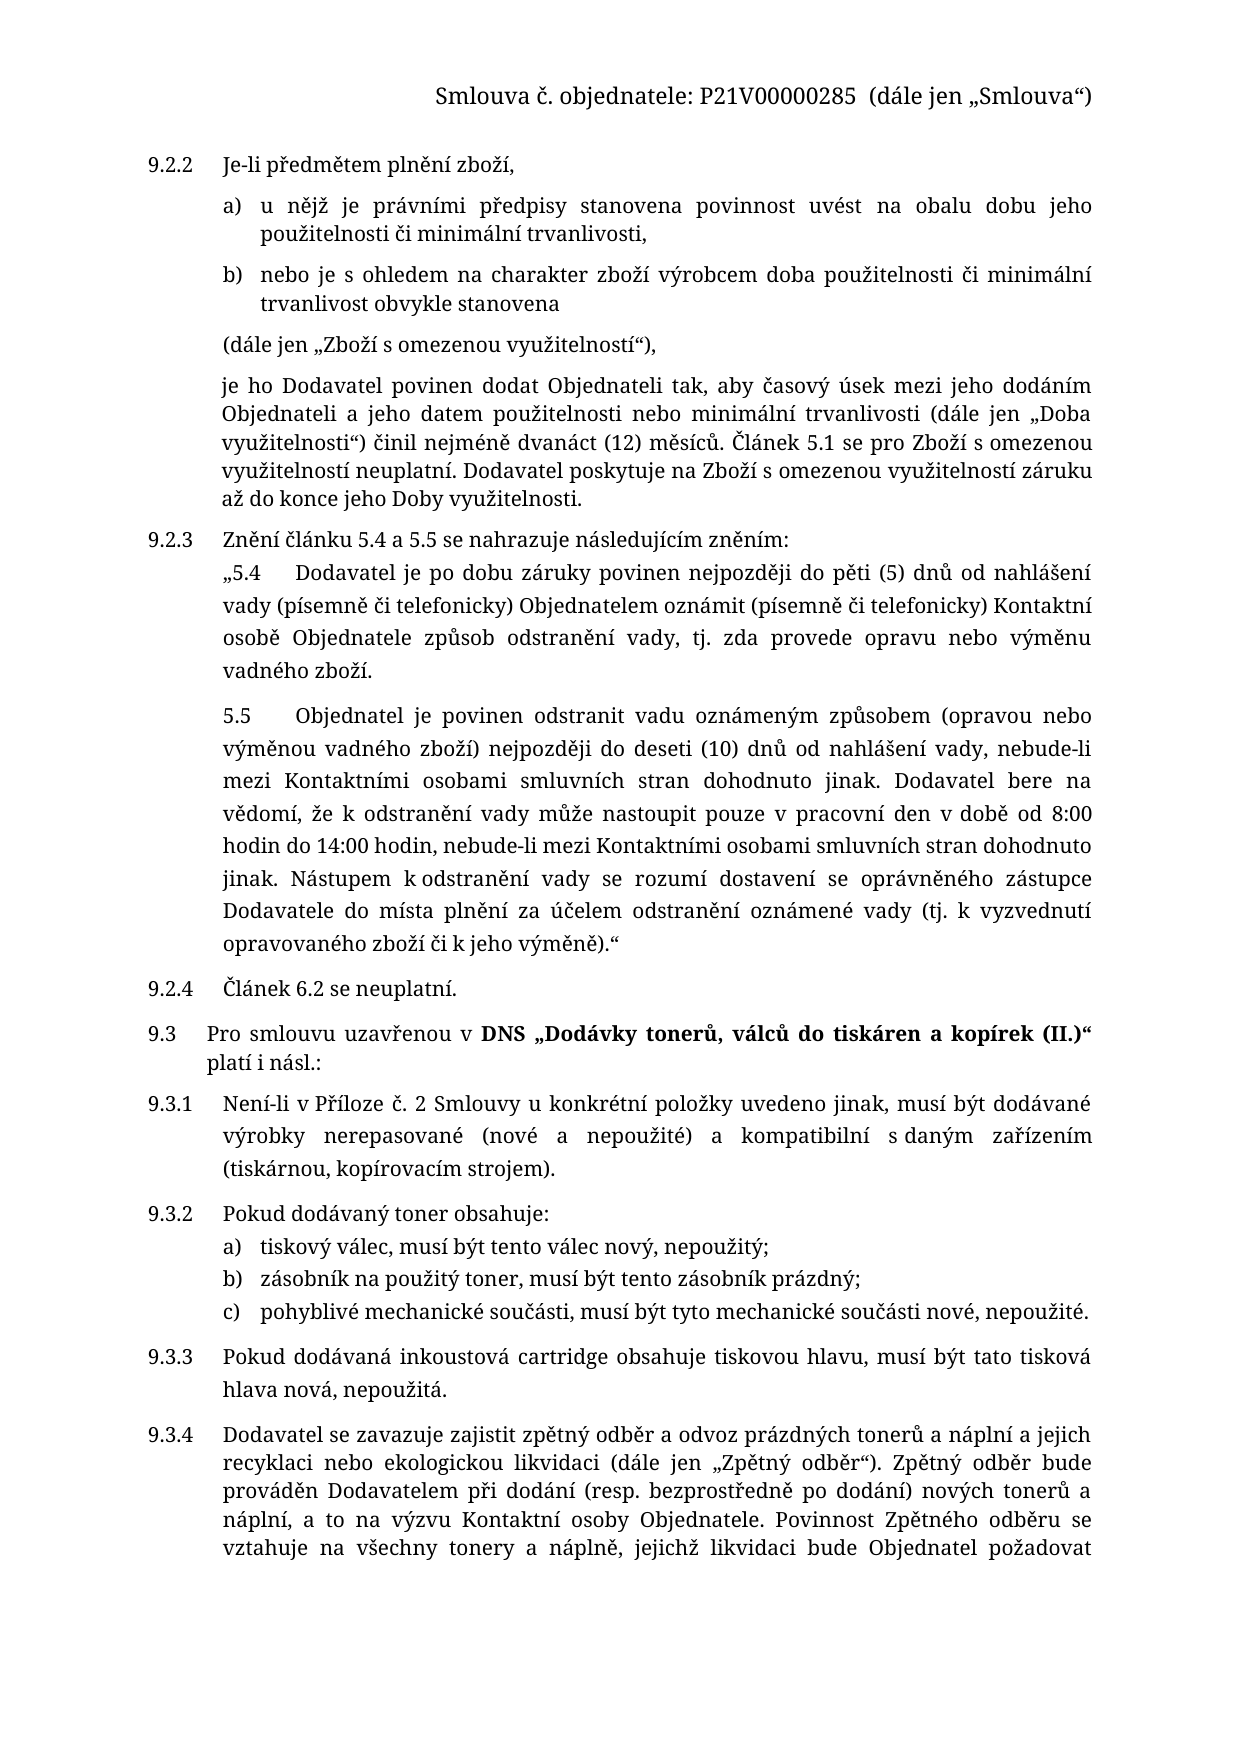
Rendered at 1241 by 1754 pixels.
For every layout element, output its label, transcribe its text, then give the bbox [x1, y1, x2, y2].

list „5.4 Dodavatel je po dobu záruky povinen nejpozději do pěti (5) dnů od nahlášení vady (písemně či telefonicky) Objednatelem oznámit (písemně či telefonicky) Kontaktní osobě Objednatele způsob odstranění vady, tj. zda provede opravu nebo výměnu vadného zboží. [223, 558, 1093, 684]
list Pro smlouvu uzavřenou v DNS „Dodávky tonerů, válců do tiskáren a kopírek (II.)“ platí i násl.: [148, 1019, 1093, 1076]
text (dále jen „Zboží s omezenou využitelností“), [223, 330, 1093, 358]
list Znění článku 5.4 a 5.5 se nahrazuje následujícím zněním: [148, 526, 1093, 554]
list Pokud dodávaná inkoustová cartridge obsahuje tiskovou hlavu, musí být tato tisková hlava nová, nepoužitá. [148, 1342, 1093, 1403]
list Článek 6.2 se neuplatní. [148, 974, 1093, 1003]
list pohyblivé mechanické součásti, musí být tyto mechanické součásti nové, nepoužité. [223, 1297, 1093, 1325]
list Pokud dodávaný toner obsahuje: [148, 1199, 1093, 1228]
list Je-li předmětem plnění zboží, [148, 150, 1093, 179]
list Není-li v Příloze č. 2 Smlouvy u konkrétní položky uvedeno jinak, musí být dodávané výrobky nerepasované (nové a nepoužité) a kompatibilní s daným zařízením (tiskárnou, kopírovacím strojem). [148, 1089, 1093, 1182]
list nebo je s ohledem na charakter zboží výrobcem doba použitelnosti či minimální trvanlivost obvykle stanovena [223, 261, 1093, 317]
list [148, 1420, 1093, 1562]
list zásobník na použitý toner, musí být tento zásobník prázdný; [223, 1264, 1093, 1293]
list 5.5 Objednatel je povinen odstranit vadu oznámeným způsobem (opravou nebo výměnou vadného zboží) nejpozději do deseti (10) dnů od nahlášení vady, nebude-li mezi Kontaktními osobami smluvních stran dohodnuto jinak. Dodavatel bere na vědomí, že k odstranění vady může nastoupit pouze v pracovní den v době od 8:00 hodin do 14:00 hodin, nebude-li mezi Kontaktními osobami smluvních stran dohodnuto jinak. Nástupem k odstranění vady se rozumí dostavení se oprávněného zástupce Dodavatele do místa plnění za účelem odstranění oznámené vady (tj. k vyzvednutí opravovaného zboží či k jeho výměně).“ [223, 701, 1093, 958]
text je ho Dodavatel povinen dodat Objednateli tak, aby časový úsek mezi jeho dodáním Objednateli a jeho datem použitelnosti nebo minimální trvanlivosti (dále jen „Doba využitelnosti“) činil nejméně dvanáct (12) měsíců. Článek 5.1 se pro Zboží s omezenou využitelností neuplatní. Dodavatel poskytuje na Zboží s omezenou využitelností záruku až do konce jeho Doby využitelnosti. [221, 371, 1093, 513]
list tiskový válec, musí být tento válec nový, nepoužitý; [223, 1232, 1093, 1260]
list u nějž je právními předpisy stanovena povinnost uvést na obalu dobu jeho použitelnosti či minimální trvanlivosti, [223, 191, 1093, 248]
